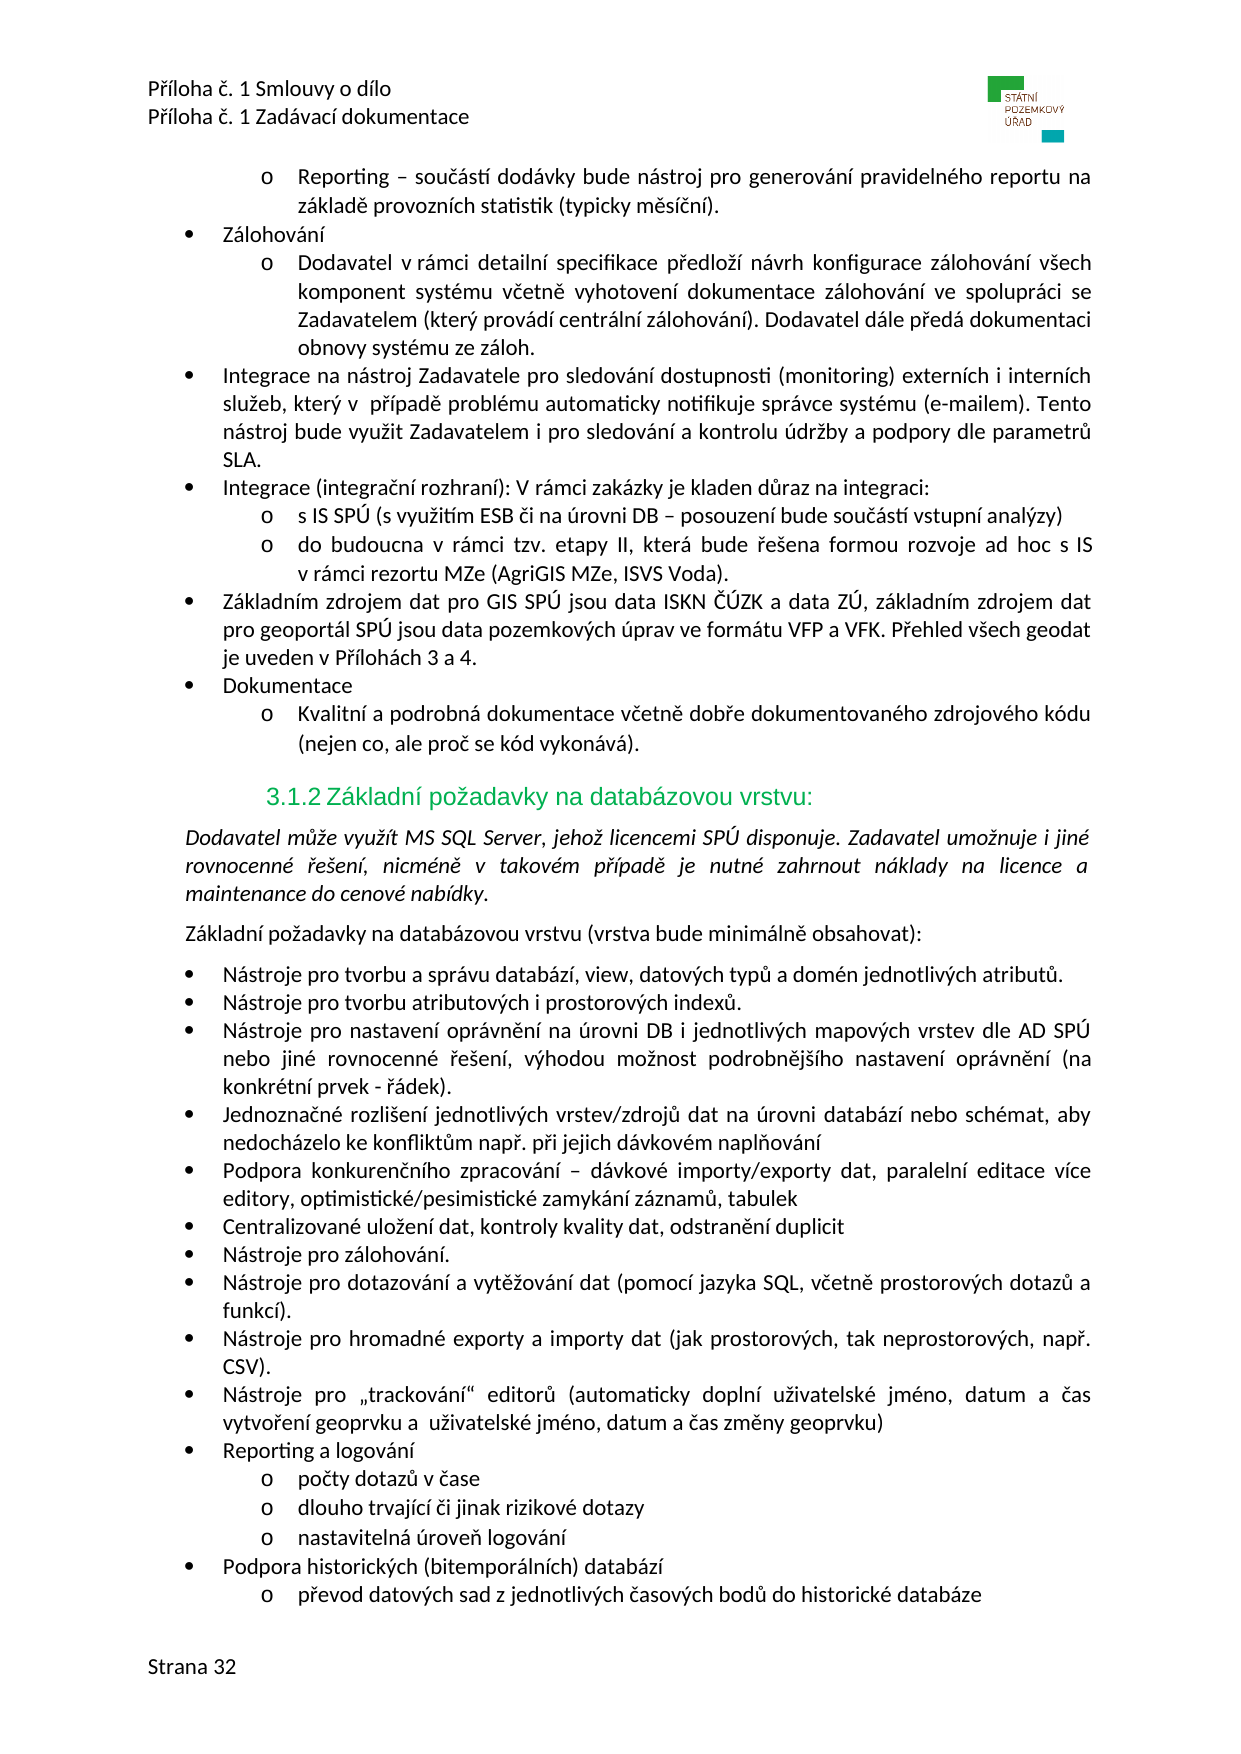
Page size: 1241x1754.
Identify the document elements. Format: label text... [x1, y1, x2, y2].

list do budoucna v rámci tzv. etapy II, která bude řešena formou rozvoje ad hoc s IS v rámci rezortu MZe (AgriGIS MZe, ISVS Voda). [260, 530, 1093, 587]
list Zálohování [185, 220, 1093, 248]
subtitle Základní požadavky na databázovou vrstvu: [266, 782, 1093, 810]
list Nástroje pro zálohování. [185, 1240, 1093, 1268]
list dlouho trvající či jinak rizikové dotazy [260, 1493, 1093, 1523]
list Dodavatel v rámci detailní specifikace předloží návrh konfigurace zálohování všech komponent systému včetně vyhotovení dokumentace zálohování ve spolupráci se Zadavatelem (který provádí centrální zálohování). Dodavatel dále předá dokumentaci obnovy systému ze záloh. [260, 248, 1093, 361]
list Dokumentace [185, 671, 1093, 699]
list Nástroje pro nastavení oprávnění na úrovni DB i jednotlivých mapových vrstev dle AD SPÚ nebo jiné rovnocenné řešení, výhodou možnost podrobnějšího nastavení oprávnění (na konkrétní prvek - řádek). [185, 1016, 1093, 1100]
list s IS SPÚ (s využitím ESB či na úrovni DB – posouzení bude součástí vstupní analýzy) [260, 501, 1093, 530]
list Nástroje pro tvorbu a správu databází, view, datových typů a domén jednotlivých atributů. [185, 960, 1093, 988]
list Jednoznačné rozlišení jednotlivých vrstev/zdrojů dat na úrovni databází nebo schémat, aby nedocházelo ke konfliktům např. při jejich dávkovém naplňování [185, 1100, 1093, 1156]
list Nástroje pro hromadné exporty a importy dat (jak prostorových, tak neprostorových, např. CSV). [185, 1324, 1093, 1380]
list Nástroje pro „trackování“ editorů (automaticky doplní uživatelské jméno, datum a čas vytvoření geoprvku a uživatelské jméno, datum a čas změny geoprvku) [185, 1380, 1093, 1436]
list převod datových sad z jednotlivých časových bodů do historické databáze [260, 1580, 1093, 1609]
list Centralizované uložení dat, kontroly kvality dat, odstranění duplicit [185, 1212, 1093, 1240]
picture [987, 75, 1065, 143]
list počty dotazů v čase [260, 1464, 1093, 1493]
list Reporting – součástí dodávky bude nástroj pro generování pravidelného reportu na základě provozních statistik (typicky měsíční). [260, 162, 1093, 220]
list Základním zdrojem dat pro GIS SPÚ jsou data ISKN ČÚZK a data ZÚ, základním zdrojem dat pro geoportál SPÚ jsou data pozemkových úprav ve formátu VFP a VFK. Přehled všech geodat je uveden v Přílohách 3 a 4. [185, 587, 1093, 671]
text Základní požadavky na databázovou vrstvu (vrstva bude minimálně obsahovat): [185, 919, 1093, 947]
list nastavitelná úroveň logování [260, 1523, 1093, 1552]
text Dodavatel může využít MS SQL Server, jehož licencemi SPÚ disponuje. Zadavatel umožnuje i jiné rovnocenné řešení, nicméně v takovém případě je nutné zahrnout náklady na licence a maintenance do cenové nabídky. [185, 823, 1093, 907]
list Podpora historických (bitemporálních) databází [185, 1552, 1093, 1580]
list Nástroje pro tvorbu atributových i prostorových indexů. [185, 988, 1093, 1016]
list Integrace (integrační rozhraní): V rámci zakázky je kladen důraz na integraci: [185, 473, 1093, 501]
list Nástroje pro dotazování a vytěžování dat (pomocí jazyka SQL, včetně prostorových dotazů a funkcí). [185, 1268, 1093, 1324]
list Podpora konkurenčního zpracování – dávkové importy/exporty dat, paralelní editace více editory, optimistické/pesimistické zamykání záznamů, tabulek [185, 1156, 1093, 1212]
list Kvalitní a podrobná dokumentace včetně dobře dokumentovaného zdrojového kódu (nejen co, ale proč se kód vykonává). [260, 699, 1093, 757]
list Integrace na nástroj Zadavatele pro sledování dostupnosti (monitoring) externích i interních služeb, který v případě problému automaticky notifikuje správce systému (e-mailem). Tento nástroj bude využit Zadavatelem i pro sledování a kontrolu údržby a podpory dle parametrů SLA. [185, 361, 1093, 473]
list Reporting a logování [185, 1436, 1093, 1464]
